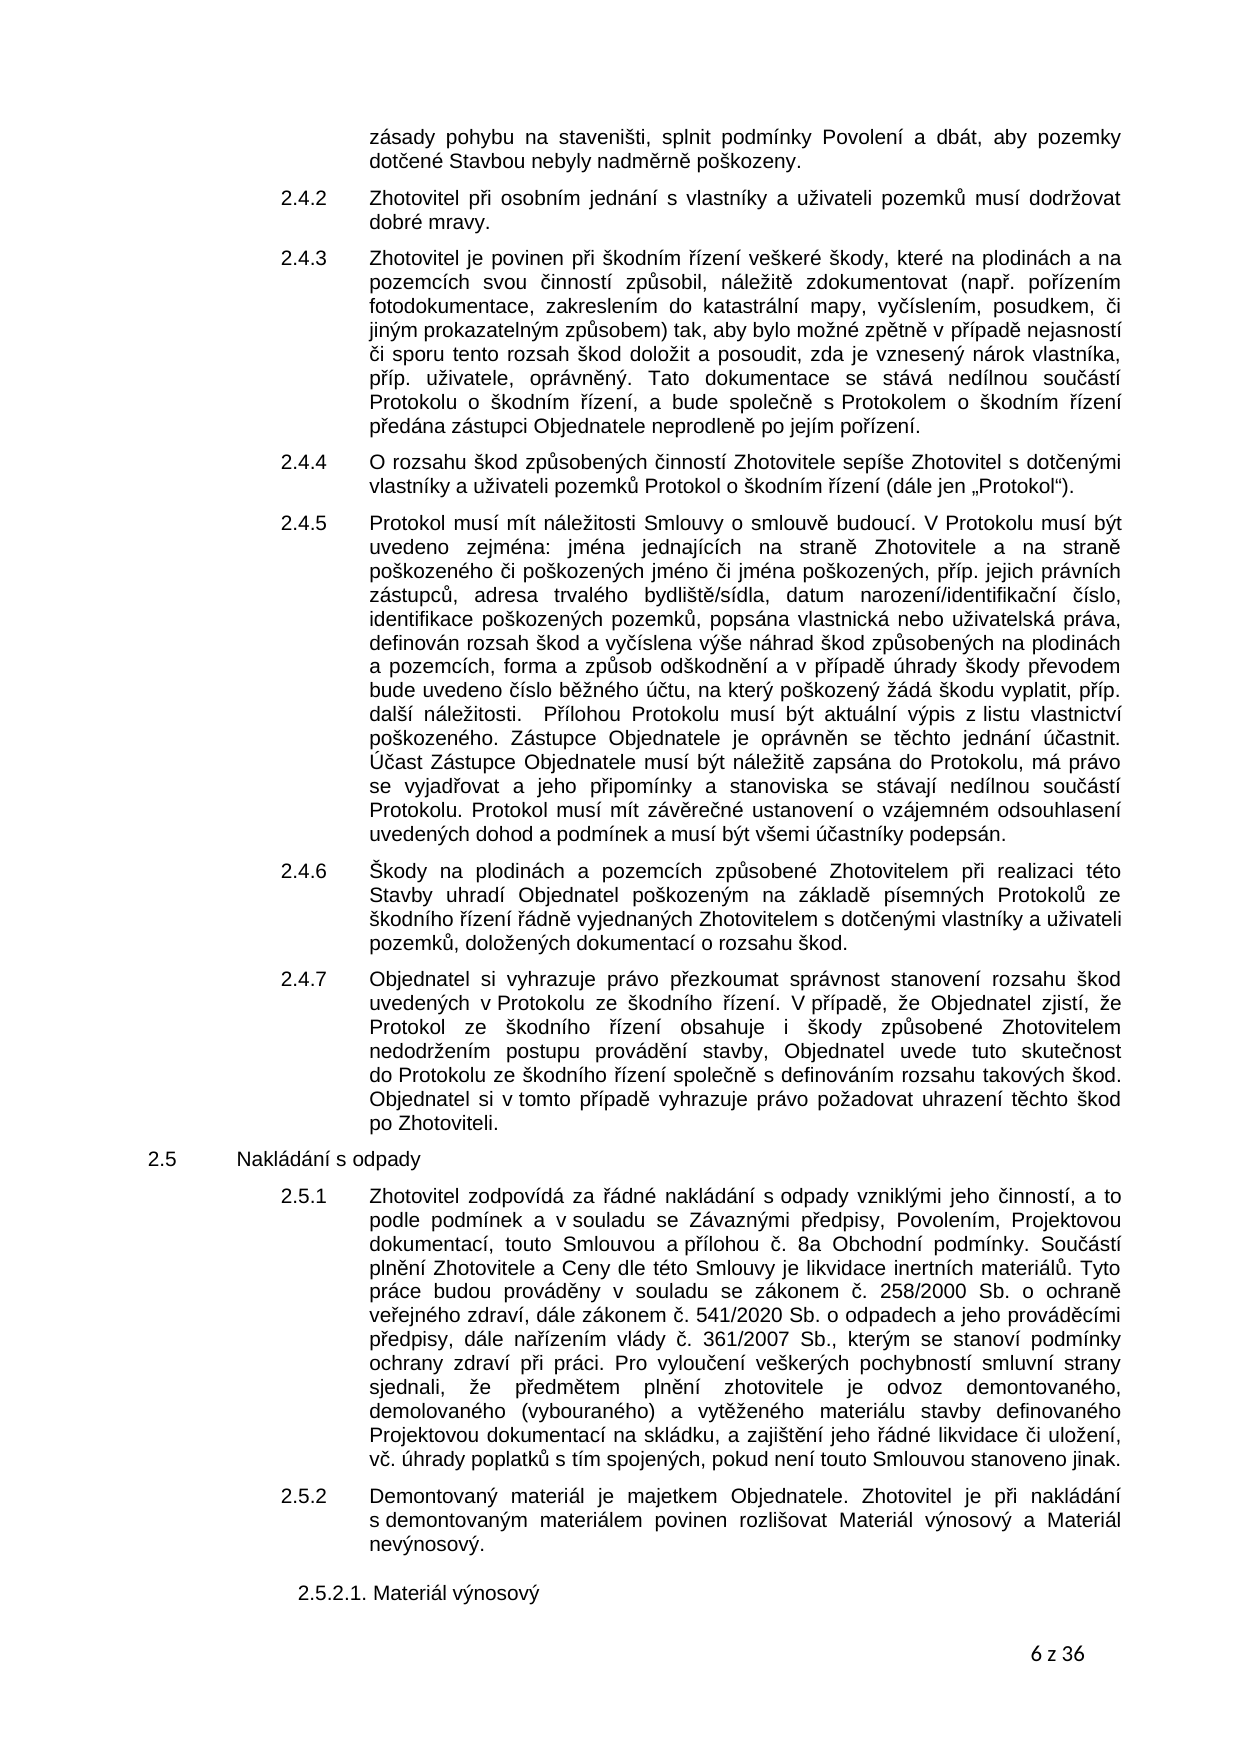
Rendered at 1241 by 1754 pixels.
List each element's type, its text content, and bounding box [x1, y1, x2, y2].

subtitle Objednatel si vyhrazuje právo přezkoumat správnost stanovení rozsahu škod uvedených v Protokolu ze škodního řízení. V případě, že Objednatel zjistí, že Protokol ze škodního řízení obsahuje i škody způsobené Zhotovitelem nedodržením postupu provádění stavby, Objednatel uvede tuto skutečnost do Protokolu ze škodního řízení společně s definováním rozsahu takových škod. Objednatel si v tomto případě vyhrazuje právo požadovat uhrazení těchto škod po Zhotoviteli. [281, 967, 1122, 1134]
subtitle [281, 125, 1122, 173]
subtitle Zhotovitel zodpovídá za řádné nakládání s odpady vzniklými jeho činností, a to podle podmínek a v souladu se Závaznými předpisy, Povolením, Projektovou dokumentací, touto Smlouvou a přílohou č. 8a Obchodní podmínky. Součástí plnění Zhotovitele a Ceny dle této Smlouvy je likvidace inertních materiálů. Tyto práce budou prováděny v souladu se zákonem č. 258/2000 Sb. o ochraně veřejného zdraví, dále zákonem č. 541/2020 Sb. o odpadech a jeho prováděcími předpisy, dále nařízením vlády č. 361/2007 Sb., kterým se stanoví podmínky ochrany zdraví při práci. Pro vyloučení veškerých pochybností smluvní strany sjednali, že předmětem plnění zhotovitele je odvoz demontovaného, demolovaného (vybouraného) a vytěženého materiálu stavby definovaného Projektovou dokumentací na skládku, a zajištění jeho řádné likvidace či uložení, vč. úhrady poplatků s tím spojených, pokud není touto Smlouvou stanoveno jinak. [281, 1183, 1122, 1471]
subtitle Zhotovitel je povinen při škodním řízení veškeré škody, které na plodinách a na pozemcích svou činností způsobil, náležitě zdokumentovat (např. pořízením fotodokumentace, zakreslením do katastrální mapy, vyčíslením, posudkem, či jiným prokazatelným způsobem) tak, aby bylo možné zpětně v případě nejasností či sporu tento rozsah škod doložit a posoudit, zda je vznesený nárok vlastníka, příp. uživatele, oprávněný. Tato dokumentace se stává nedílnou součástí Protokolu o škodním řízení, a bude společně s Protokolem o škodním řízení předána zástupci Objednatele neprodleně po jejím pořízení. [281, 246, 1122, 438]
subtitle O rozsahu škod způsobených činností Zhotovitele sepíše Zhotovitel s dotčenými vlastníky a uživateli pozemků Protokol o škodním řízení (dále jen „Protokol“). [281, 450, 1122, 498]
subtitle Protokol musí mít náležitosti Smlouvy o smlouvě budoucí. V Protokolu musí být uvedeno zejména: jména jednajících na straně Zhotovitele a na straně poškozeného či poškozených jméno či jména poškozených, příp. jejich právních zástupců, adresa trvalého bydliště/sídla, datum narození/identifikační číslo, identifikace poškozených pozemků, popsána vlastnická nebo uživatelská práva, definován rozsah škod a vyčíslena výše náhrad škod způsobených na plodinách a pozemcích, forma a způsob odškodnění a v případě úhrady škody převodem bude uvedeno číslo běžného účtu, na který poškozený žádá škodu vyplatit, příp. další náležitosti. Přílohou Protokolu musí být aktuální výpis z listu vlastnictví poškozeného. Zástupce Objednatele je oprávněn se těchto jednání účastnit. Účast Zástupce Objednatele musí být náležitě zapsána do Protokolu, má právo se vyjadřovat a jeho připomínky a stanoviska se stávají nedílnou součástí Protokolu. Protokol musí mít závěrečné ustanovení o vzájemném odsouhlasení uvedených dohod a podmínek a musí být všemi účastníky podepsán. [281, 511, 1122, 846]
subtitle Demontovaný materiál je majetkem Objednatele. Zhotovitel je při nakládání s demontovaným materiálem povinen rozlišovat Materiál výnosový a Materiál nevýnosový. [281, 1483, 1122, 1555]
subtitle Zhotovitel při osobním jednání s vlastníky a uživateli pozemků musí dodržovat dobré mravy. [281, 186, 1122, 233]
list 2.5.2.1. Materiál výnosový [223, 1580, 1122, 1604]
subtitle Nakládání s odpady [148, 1147, 1122, 1171]
subtitle Škody na plodinách a pozemcích způsobené Zhotovitelem při realizaci této Stavby uhradí Objednatel poškozeným na základě písemných Protokolů ze škodního řízení řádně vyjednaných Zhotovitelem s dotčenými vlastníky a uživateli pozemků, doložených dokumentací o rozsahu škod. [281, 858, 1122, 954]
